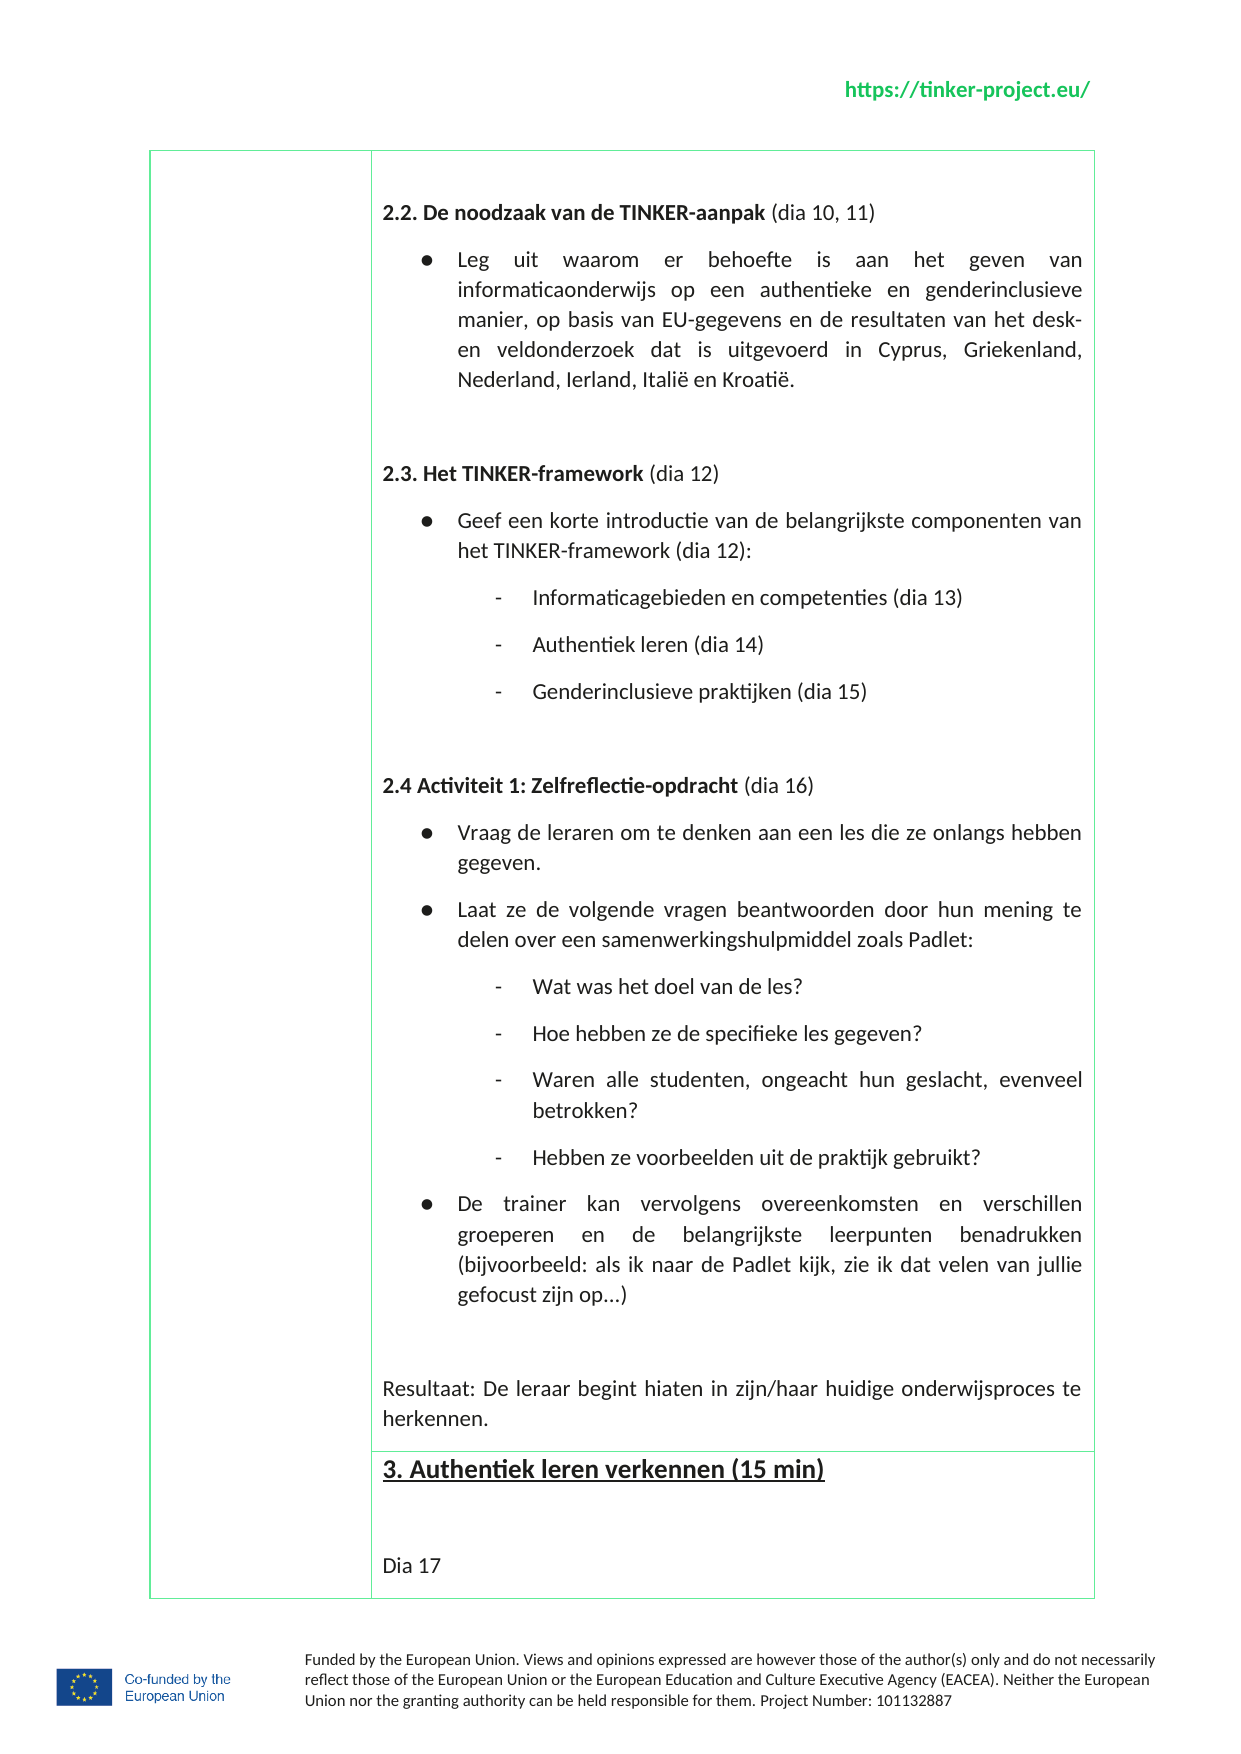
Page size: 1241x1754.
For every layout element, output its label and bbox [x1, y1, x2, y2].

table_cell [372, 151, 1094, 1451]
table_cell [372, 1452, 1094, 1598]
picture [44, 1646, 260, 1730]
